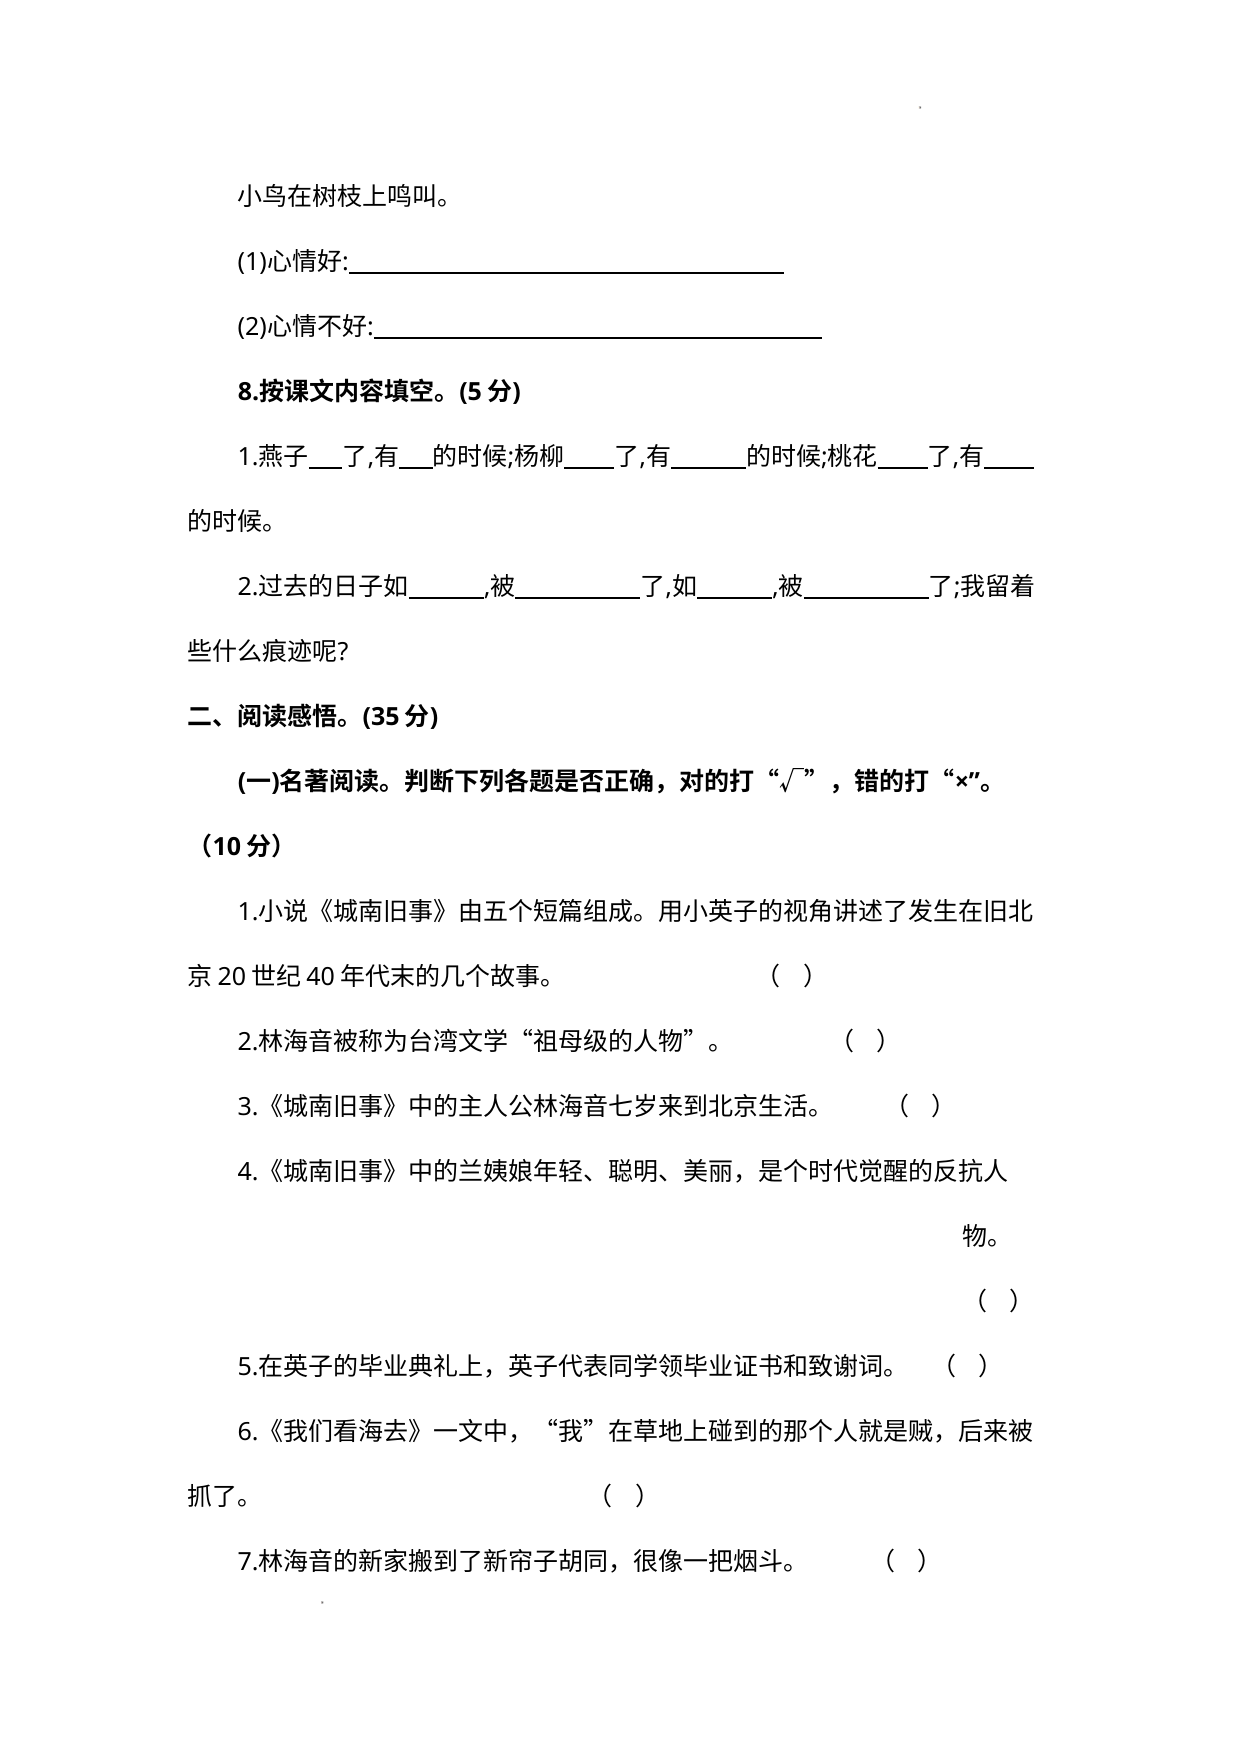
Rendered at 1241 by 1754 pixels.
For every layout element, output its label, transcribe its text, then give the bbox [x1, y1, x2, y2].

text 4.《城南旧事》中的兰姨娘年轻、聪明、美丽，是个时代觉醒的反抗人物。 （ ） [237, 1137, 1053, 1332]
text (2)心情不好: [187, 292, 1053, 357]
text 5.在英子的毕业典礼上，英子代表同学领毕业证书和致谢词。 （ ） [187, 1332, 1053, 1397]
text 1.小说《城南旧事》由五个短篇组成。用小英子的视角讲述了发生在旧北京20世纪40年代末的几个故事。 （ ） [187, 877, 1053, 1007]
text 2.过去的日子如 ,被 了,如 ,被 了;我留着些什么痕迹呢? [187, 552, 1053, 682]
text 8.按课文内容填空。(5分) [187, 357, 1053, 422]
text 小鸟在树枝上鸣叫。 [187, 162, 1053, 227]
text 1.燕子 了,有 的时候;杨柳 了,有 的时候;桃花 了,有 的时候。 [187, 422, 1053, 552]
text 7.林海音的新家搬到了新帘子胡同，很像一把烟斗。 （ ） [187, 1527, 1053, 1592]
text 二、阅读感悟。(35分) [187, 682, 1053, 747]
text (1)心情好: [187, 227, 1053, 292]
text (一)名著阅读。判断下列各题是否正确，对的打“√”，错的打“×”。（10分） [187, 747, 1053, 877]
text 2.林海音被称为台湾文学“祖母级的人物”。 （ ） [187, 1007, 1053, 1072]
text 3.《城南旧事》中的主人公林海音七岁来到北京生活。 （ ） [187, 1072, 1053, 1137]
text 6.《我们看海去》一文中，“我”在草地上碰到的那个人就是贼，后来被抓了。 （ ） [187, 1397, 1053, 1527]
